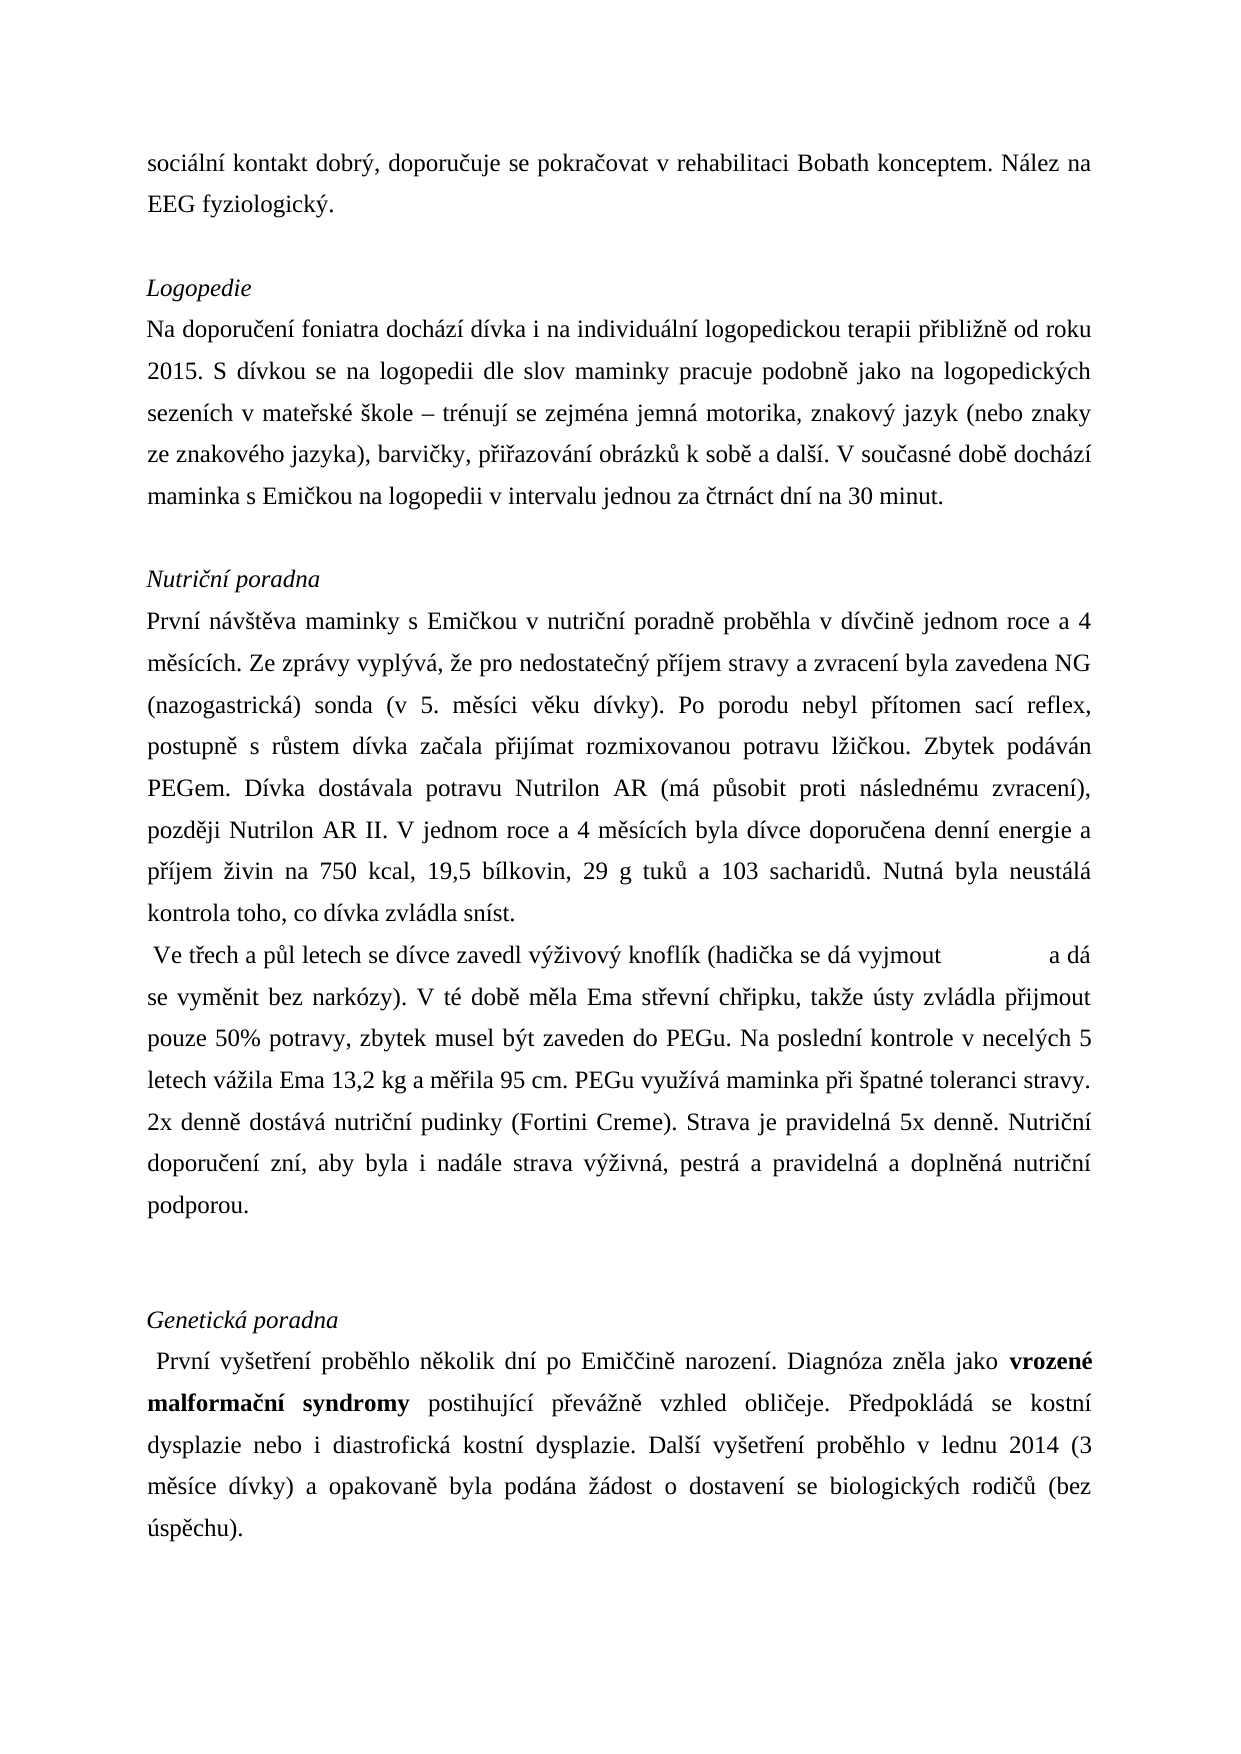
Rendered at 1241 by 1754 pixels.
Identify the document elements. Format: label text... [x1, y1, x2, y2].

text Nutriční poradna [146, 564, 1093, 593]
text Logopedie [146, 273, 1093, 301]
text První návštěva maminky s Emičkou v nutriční poradně proběhla v dívčině jednom roce a 4 měsících. Ze zprávy vyplývá, že pro nedostatečný příjem stravy a zvracení byla zavedena NG (nazogastrická) sonda (v 5. měsíci věku dívky). Po porodu nebyl přítomen sací reflex, postupně s růstem dívka začala přijímat rozmixovanou potravu lžičkou. Zbytek podáván PEGem. Dívka dostávala potravu Nutrilon AR (má působit proti následnému zvracení), později Nutrilon AR II. V jednom roce a 4 měsících byla dívce doporučena denní energie a příjem živin na 750 kcal, 19,5 bílkovin, 29 g tuků a 103 sacharidů. Nutná byla neustálá kontrola toho, co dívka zvládla sníst. [146, 606, 1093, 927]
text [146, 148, 1093, 218]
text Genetická poradna [146, 1305, 1093, 1333]
text První vyšetření proběhlo několik dní po Emiččině narození. Diagnóza zněla jako vrozené malformační syndromy postihující převážně vzhled obličeje. Předpokládá se kostní dysplazie nebo i diastrofická kostní dysplazie. Další vyšetření proběhlo v lednu 2014 (3 měsíce dívky) a opakovaně byla podána žádost o dostavení se biologických rodičů (bez úspěchu). [146, 1346, 1093, 1542]
text Na doporučení foniatra dochází dívka i na individuální logopedickou terapii přibližně od roku 2015. S dívkou se na logopedii dle slov maminky pracuje podobně jako na logopedických sezeních v mateřské škole – trénují se zejména jemná motorika, znakový jazyk (nebo znaky ze znakového jazyka), barvičky, přiřazování obrázků k sobě a další. V současné době dochází maminka s Emičkou na logopedii v intervalu jednou za čtrnáct dní na 30 minut. [146, 314, 1093, 510]
text Ve třech a půl letech se dívce zavedl výživový knoflík (hadička se dá vyjmout a dá se vyměnit bez narkózy). V té době měla Ema střevní chřipku, takže ústy zvládla přijmout pouze 50% potravy, zbytek musel být zaveden do PEGu. Na poslední kontrole v necelých 5 letech vážila Ema 13,2 kg a měřila 95 cm. PEGu využívá maminka při špatné toleranci stravy. 2x denně dostává nutriční pudinky (Fortini Creme). Strava je pravidelná 5x denně. Nutriční doporučení zní, aby byla i nadále strava výživná, pestrá a pravidelná a doplněná nutriční podporou. [146, 940, 1093, 1219]
